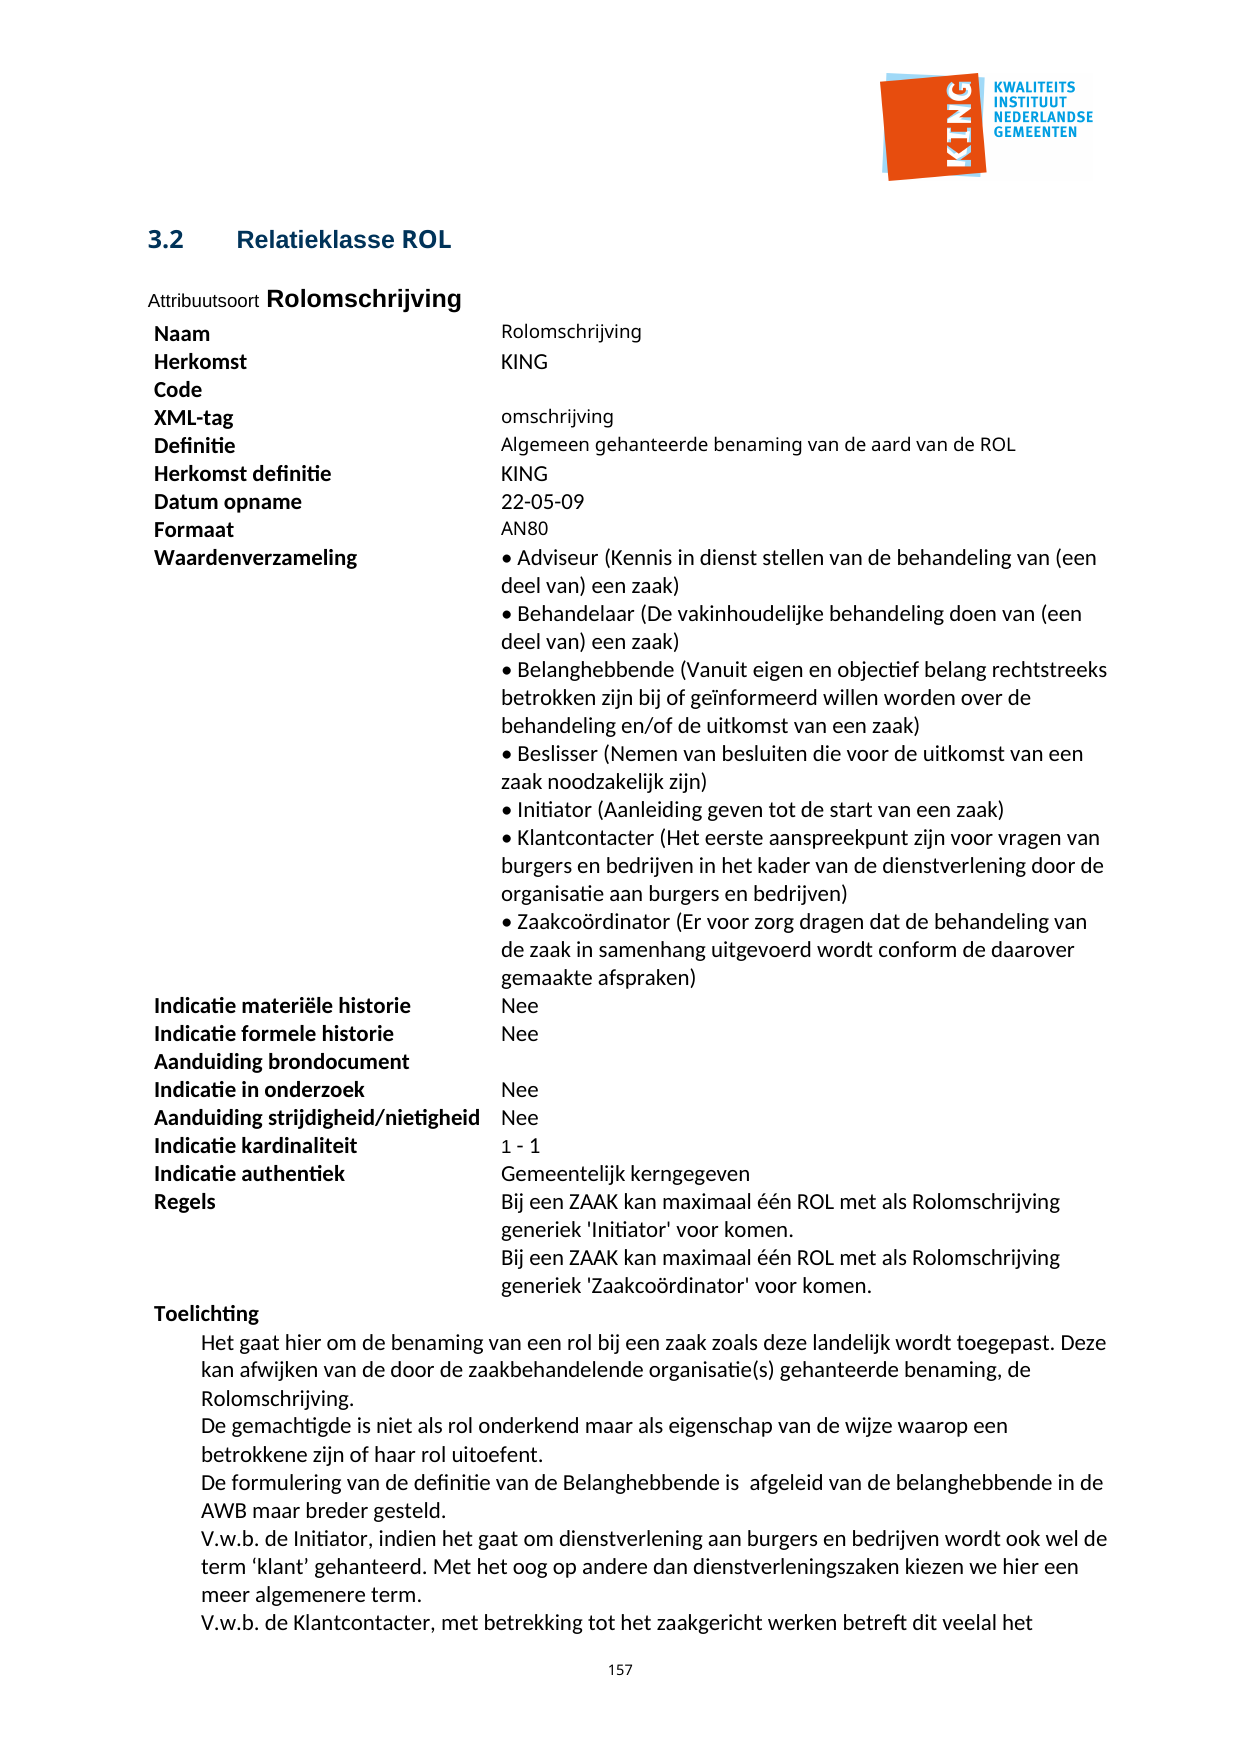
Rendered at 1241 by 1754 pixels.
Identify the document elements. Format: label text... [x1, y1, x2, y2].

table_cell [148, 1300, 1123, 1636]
picture [880, 73, 1093, 181]
subtitle Relatieklasse [148, 207, 1092, 259]
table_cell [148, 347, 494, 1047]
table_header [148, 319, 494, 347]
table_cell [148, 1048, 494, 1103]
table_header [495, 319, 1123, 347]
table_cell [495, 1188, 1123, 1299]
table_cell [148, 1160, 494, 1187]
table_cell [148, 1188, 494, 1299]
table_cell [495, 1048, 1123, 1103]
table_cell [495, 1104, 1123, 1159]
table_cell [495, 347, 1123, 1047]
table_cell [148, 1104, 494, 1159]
text Attribuutsoort Rolomschrijving [148, 284, 1092, 313]
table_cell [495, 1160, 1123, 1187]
